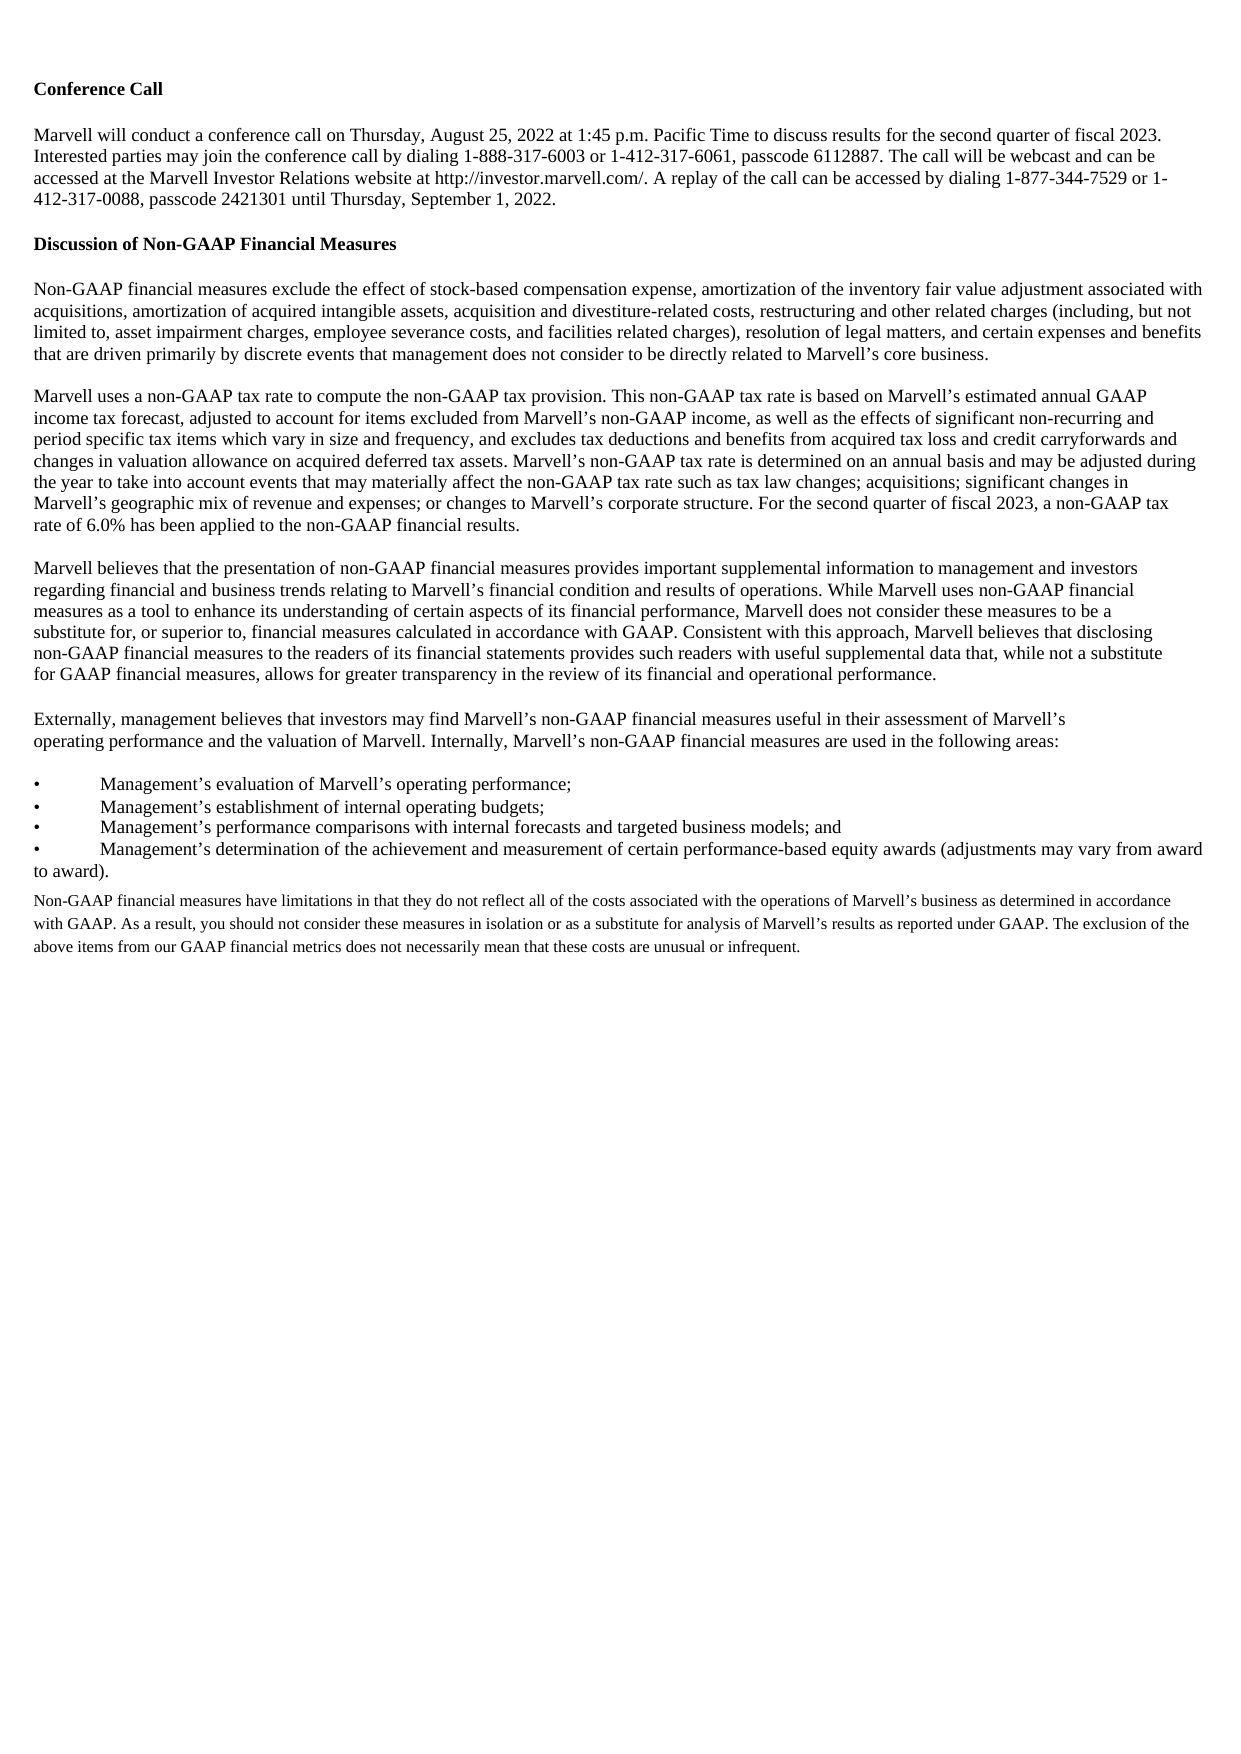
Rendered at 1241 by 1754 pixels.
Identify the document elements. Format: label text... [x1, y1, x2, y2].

text Non-GAAP financial measures have limitations in that they do not reflect all of the costs associated with the operations of Marvell’s business as determined in accordance with GAAP. As a result, you should not consider these measures in isolation or as a substitute for analysis of Marvell’s results as reported under GAAP. The exclusion of the above items from our GAAP financial metrics does not necessarily mean that these costs are unusual or infrequent. [33, 890, 1192, 956]
list Management’s evaluation of Marvell’s operating performance; [33, 773, 1205, 794]
text Discussion of Non-GAAP Financial Measures [33, 232, 1205, 254]
text Conference Call [33, 78, 1205, 100]
list Management’s determination of the achievement and measurement of certain performance-based equity awards (adjustments may vary from award to award). [33, 838, 1205, 881]
text Marvell believes that the presentation of non-GAAP financial measures provides important supplemental information to management and investors regarding financial and business trends relating to Marvell’s financial condition and results of operations. While Marvell uses non-GAAP financial measures as a tool to enhance its understanding of certain aspects of its financial performance, Marvell does not consider these measures to be a substitute for, or superior to, financial measures calculated in accordance with GAAP. Consistent with this approach, Marvell believes that disclosing non-GAAP financial measures to the readers of its financial statements provides such readers with useful supplemental data that, while not a substitute for GAAP financial measures, allows for greater transparency in the review of its financial and operational performance. [33, 558, 1188, 685]
text Marvell uses a non-GAAP tax rate to compute the non-GAAP tax provision. This non-GAAP tax rate is based on Marvell’s estimated annual GAAP income tax forecast, adjusted to account for items excluded from Marvell’s non-GAAP income, as well as the effects of significant non-recurring and period specific tax items which vary in size and frequency, and excludes tax deductions and benefits from acquired tax loss and credit carryforwards and changes in valuation allowance on acquired deferred tax assets. Marvell’s non-GAAP tax rate is determined on an annual basis and may be adjusted during the year to take into account events that may materially affect the non-GAAP tax rate such as tax law changes; acquisitions; significant changes in Marvell’s geographic mix of revenue and expenses; or changes to Marvell’s corporate structure. For the second quarter of fiscal 2023, a non-GAAP tax rate of 6.0% has been applied to the non-GAAP financial results. [33, 386, 1203, 535]
list Management’s establishment of internal operating budgets; [33, 797, 1205, 817]
text Non-GAAP financial measures exclude the effect of stock-based compensation expense, amortization of the inventory fair value adjustment associated with acquisitions, amortization of acquired intangible assets, acquisition and divestiture-related costs, restructuring and other related charges (including, but not limited to, asset impairment charges, employee severance costs, and facilities related charges), resolution of legal matters, and certain expenses and benefits that are driven primarily by discrete events that management does not consider to be directly related to Marvell’s core business. [33, 278, 1205, 364]
list Management’s performance comparisons with internal forecasts and targeted business models; and [33, 817, 1205, 838]
text Externally, management believes that investors may find Marvell’s non-GAAP financial measures useful in their assessment of Marvell’s operating performance and the valuation of Marvell. Internally, Marvell’s non-GAAP financial measures are used in the following areas: [33, 707, 1111, 752]
text Marvell will conduct a conference call on Thursday, August 25, 2022 at 1:45 p.m. Pacific Time to discuss results for the second quarter of fiscal 2023. Interested parties may join the conference call by dialing 1-888-317-6003 or 1-412-317-6061, passcode 6112887. The call will be webcast and can be accessed at the Marvell Investor Relations website at http://investor.marvell.com/. A replay of the call can be accessed by dialing 1-877-344-7529 or 1-412-317-0088, passcode 2421301 until Thursday, September 1, 2022. [33, 123, 1194, 210]
